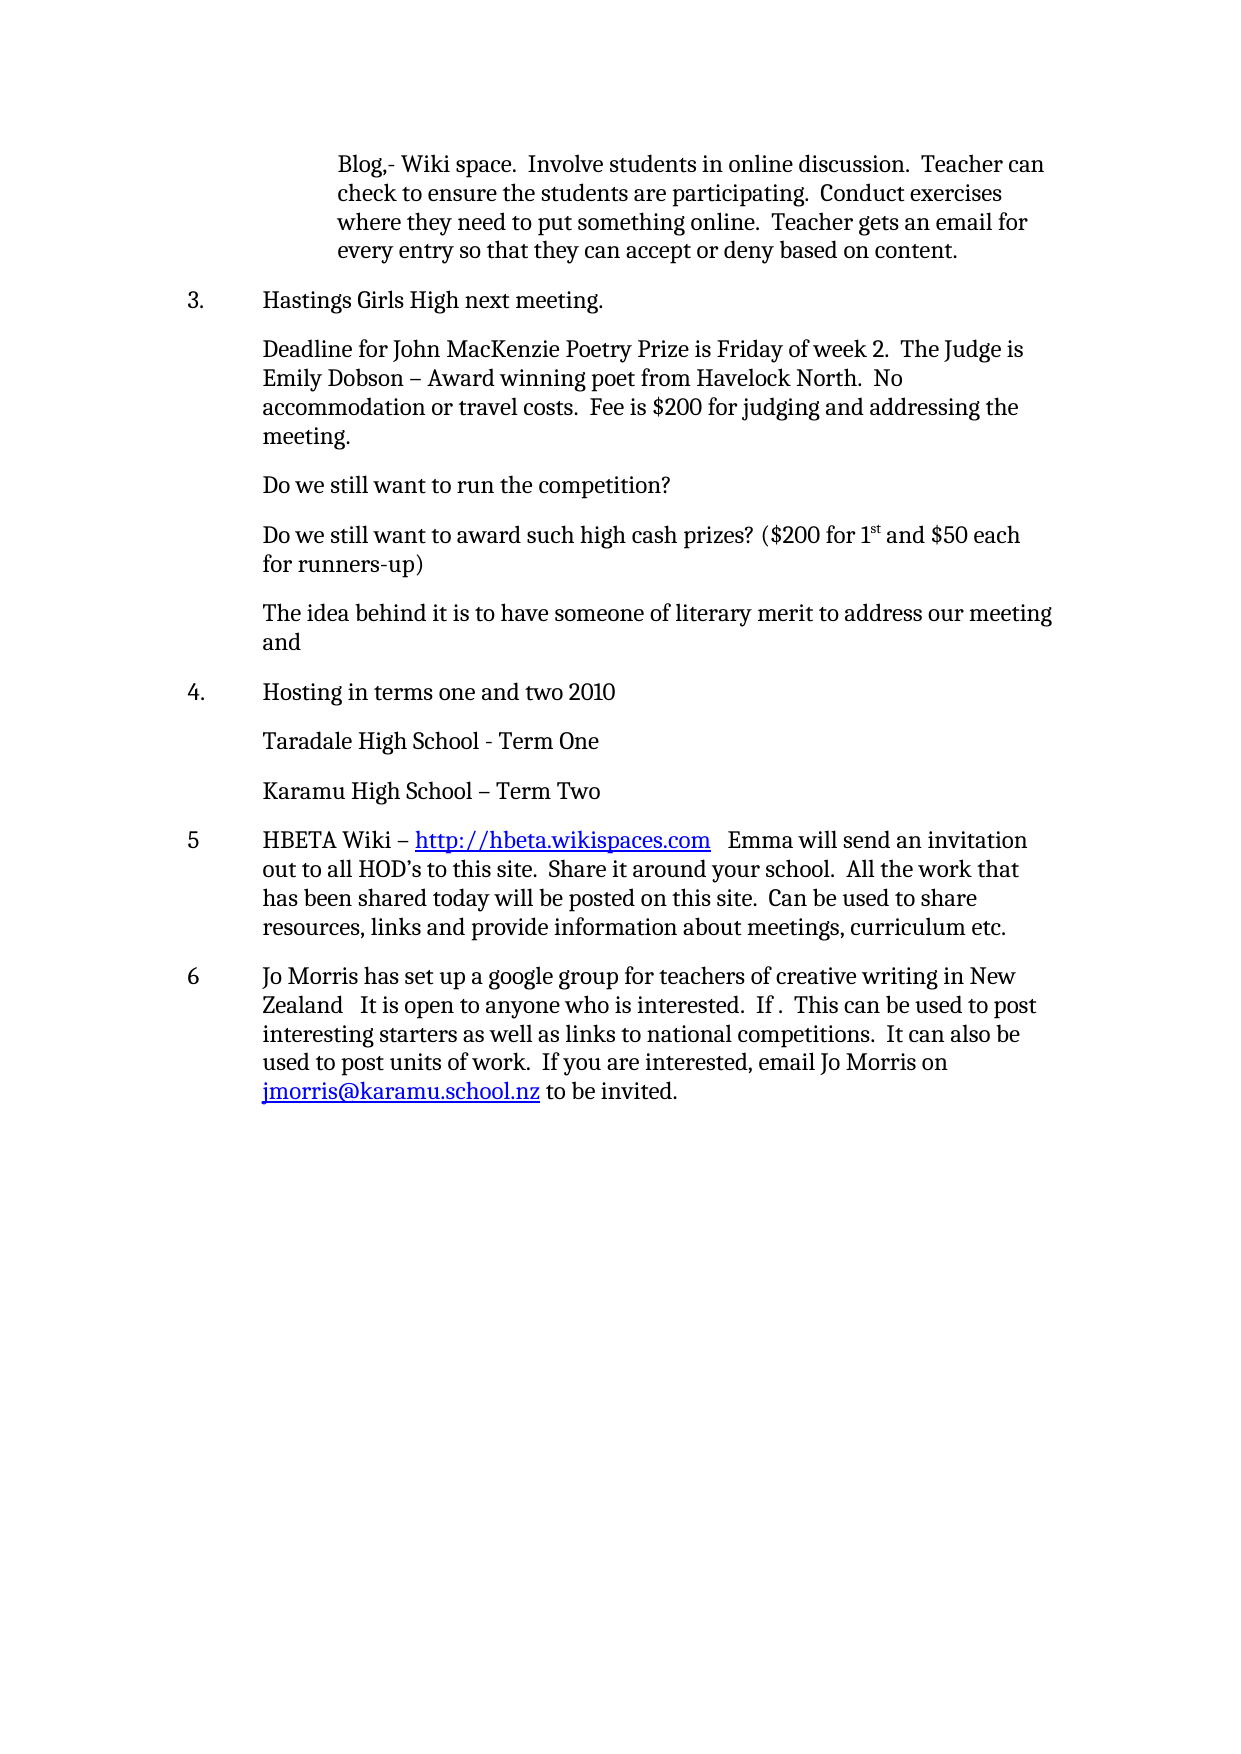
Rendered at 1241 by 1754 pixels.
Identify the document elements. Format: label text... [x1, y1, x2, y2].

text Blog,- Wiki space. Involve students in online discussion. Teacher can check to ensure the students are participating. Conduct exercises where they need to put something online. Teacher gets an email for every entry so that they can accept or deny based on content. [337, 150, 1053, 265]
text The idea behind it is to have someone of literary merit to address our meeting and [262, 599, 1053, 657]
text Do we still want to award such high cash prizes? ($200 for 1st and $50 each for runners-up) [262, 521, 1053, 578]
text Taradale High School - Term One [187, 727, 1053, 756]
text Do we still want to run the competition? [262, 471, 1053, 500]
text 4. Hosting in terms one and two 2010 [187, 677, 1053, 706]
text Karamu High School – Term Two [187, 777, 1053, 805]
text 5 HBETA Wiki – http://hbeta.wikispaces.com Emma will send an invitation out to all HOD’s to this site. Share it around your school. All the work that has been shared today will be posted on this site. Can be used to share resources, links and provide information about meetings, curriculum etc. [187, 826, 1053, 941]
text Deadline for John MacKenzie Poetry Prize is Friday of week 2. The Judge is Emily Dobson – Award winning poet from Havelock North. No accommodation or travel costs. Fee is $200 for judging and addressing the meeting. [262, 335, 1053, 450]
text 3. Hastings Girls High next meeting. [187, 286, 1053, 314]
text 6 Jo Morris has set up a google group for teachers of creative writing in New Zealand It is open to anyone who is interested. If . This can be used to post interesting starters as well as links to national competitions. It can also be used to post units of work. If you are interested, email Jo Morris on jmorris@karamu.school.nz to be invited. [187, 962, 1053, 1106]
